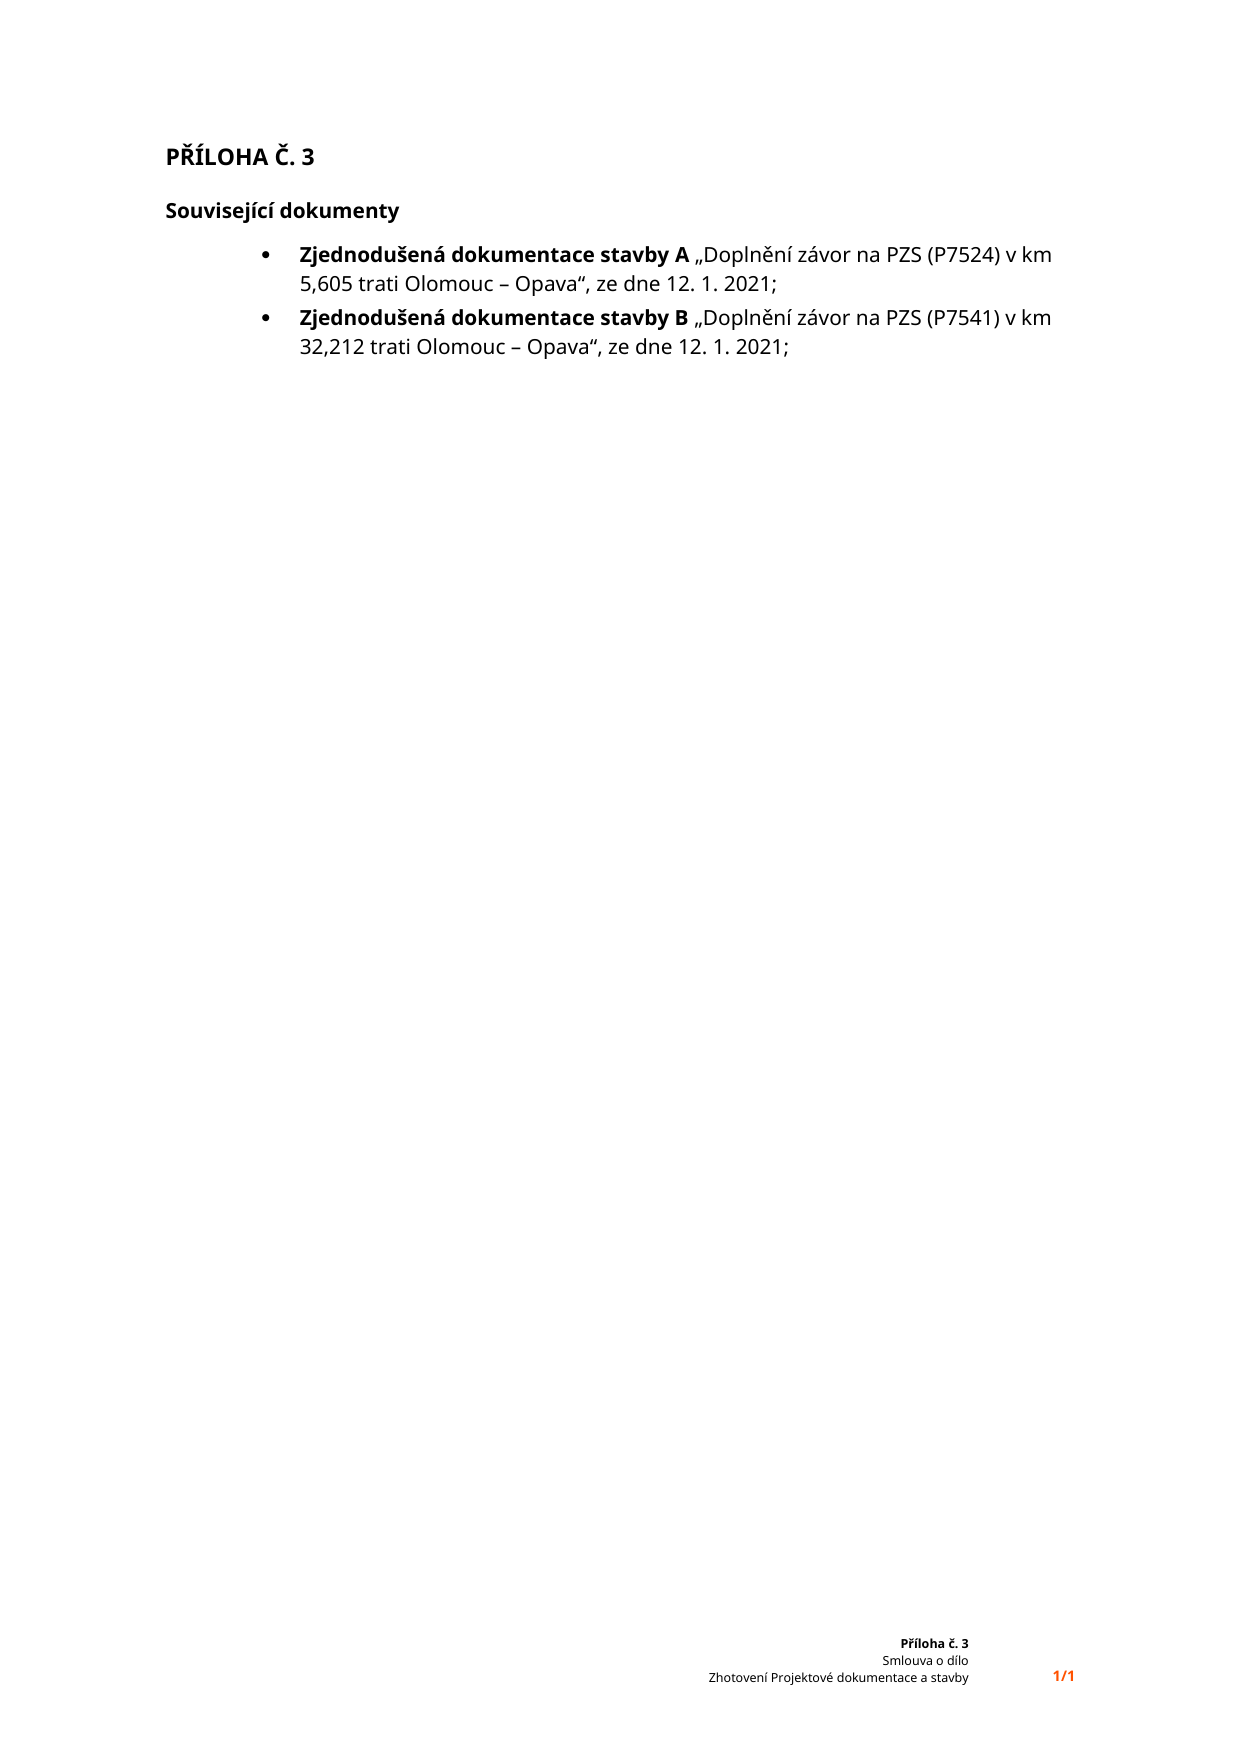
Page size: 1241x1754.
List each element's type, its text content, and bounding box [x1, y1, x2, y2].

text Související dokumenty [165, 197, 1075, 225]
text Příloha č. 3 [165, 141, 1075, 173]
list Zjednodušená dokumentace stavby B „Doplnění závor na PZS (P7541) v km 32,212 trati Olomouc – Opava“, ze dne 12. 1. 2021; [262, 303, 1075, 360]
list Zjednodušená dokumentace stavby A „Doplnění závor na PZS (P7524) v km 5,605 trati Olomouc – Opava“, ze dne 12. 1. 2021; [262, 240, 1075, 297]
